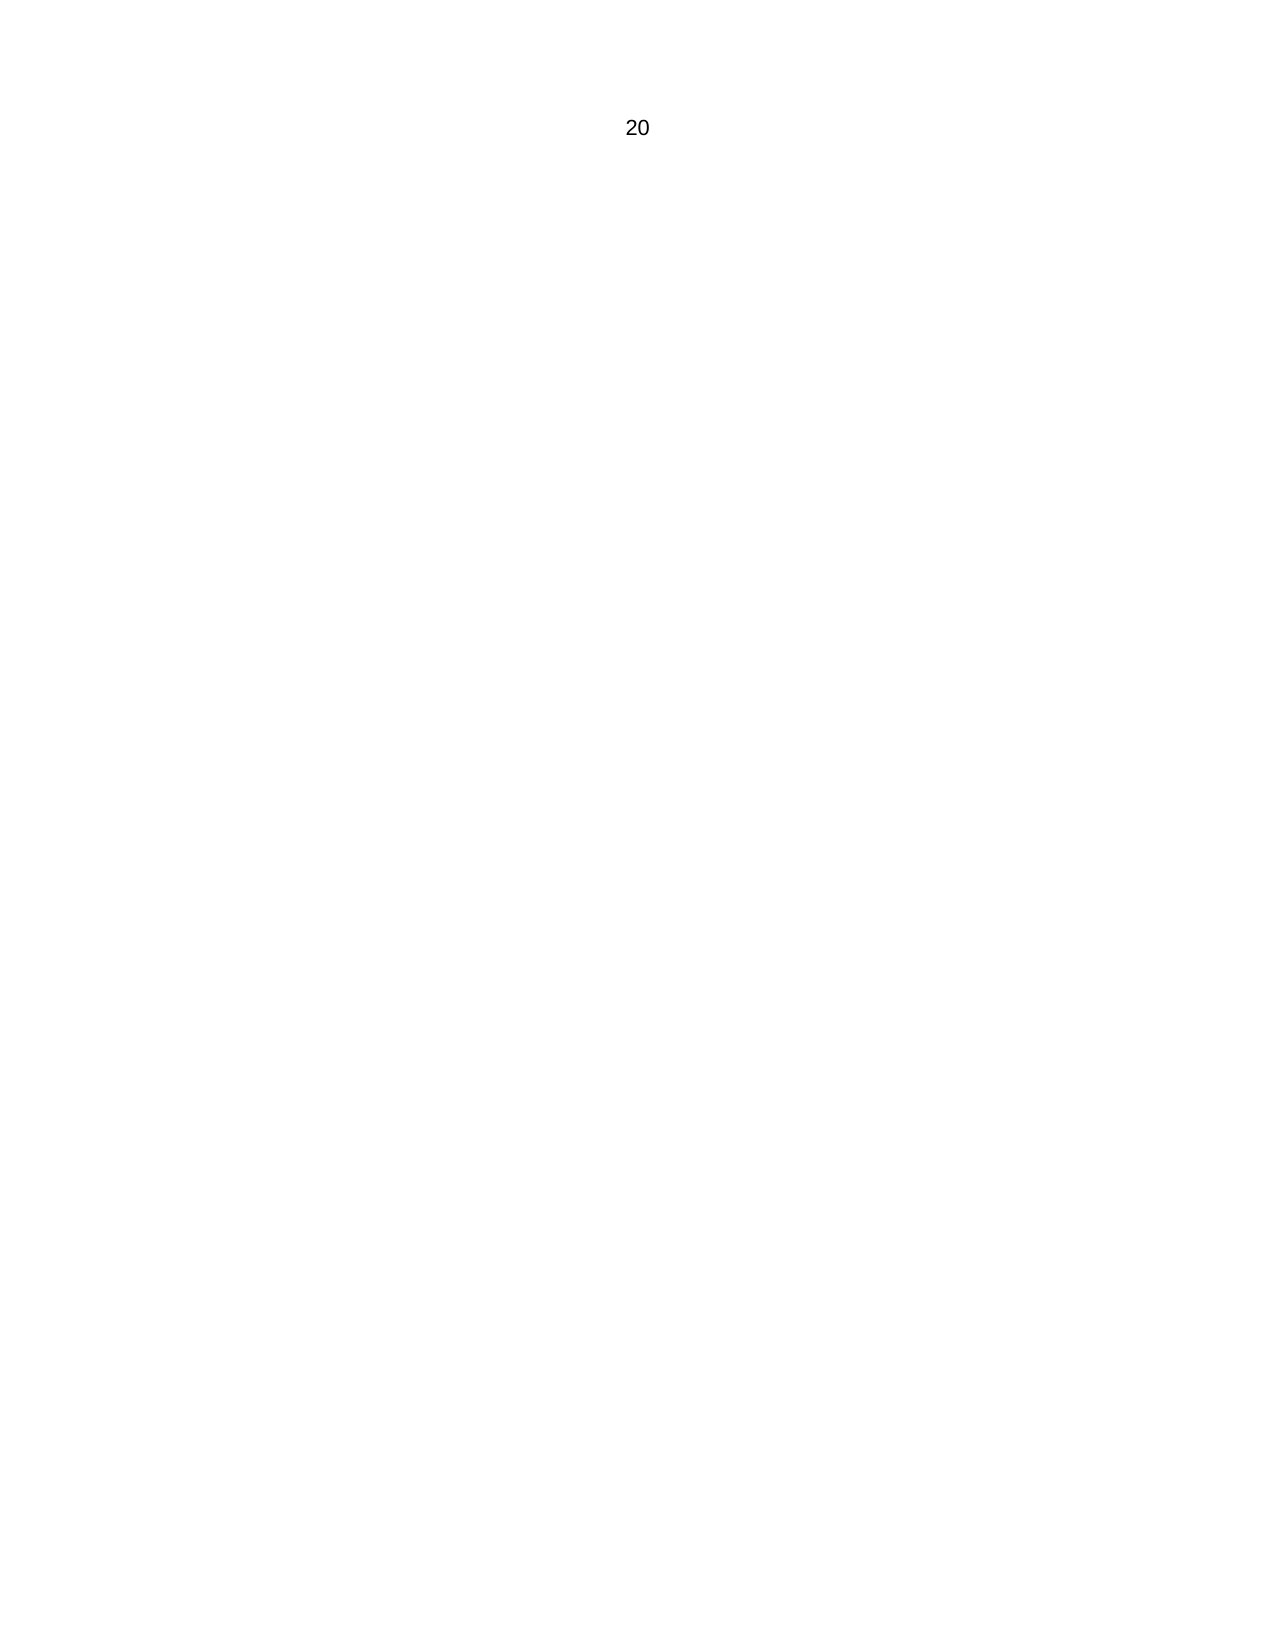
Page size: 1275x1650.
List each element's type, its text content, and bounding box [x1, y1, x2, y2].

text 20 [150, 115, 1125, 140]
